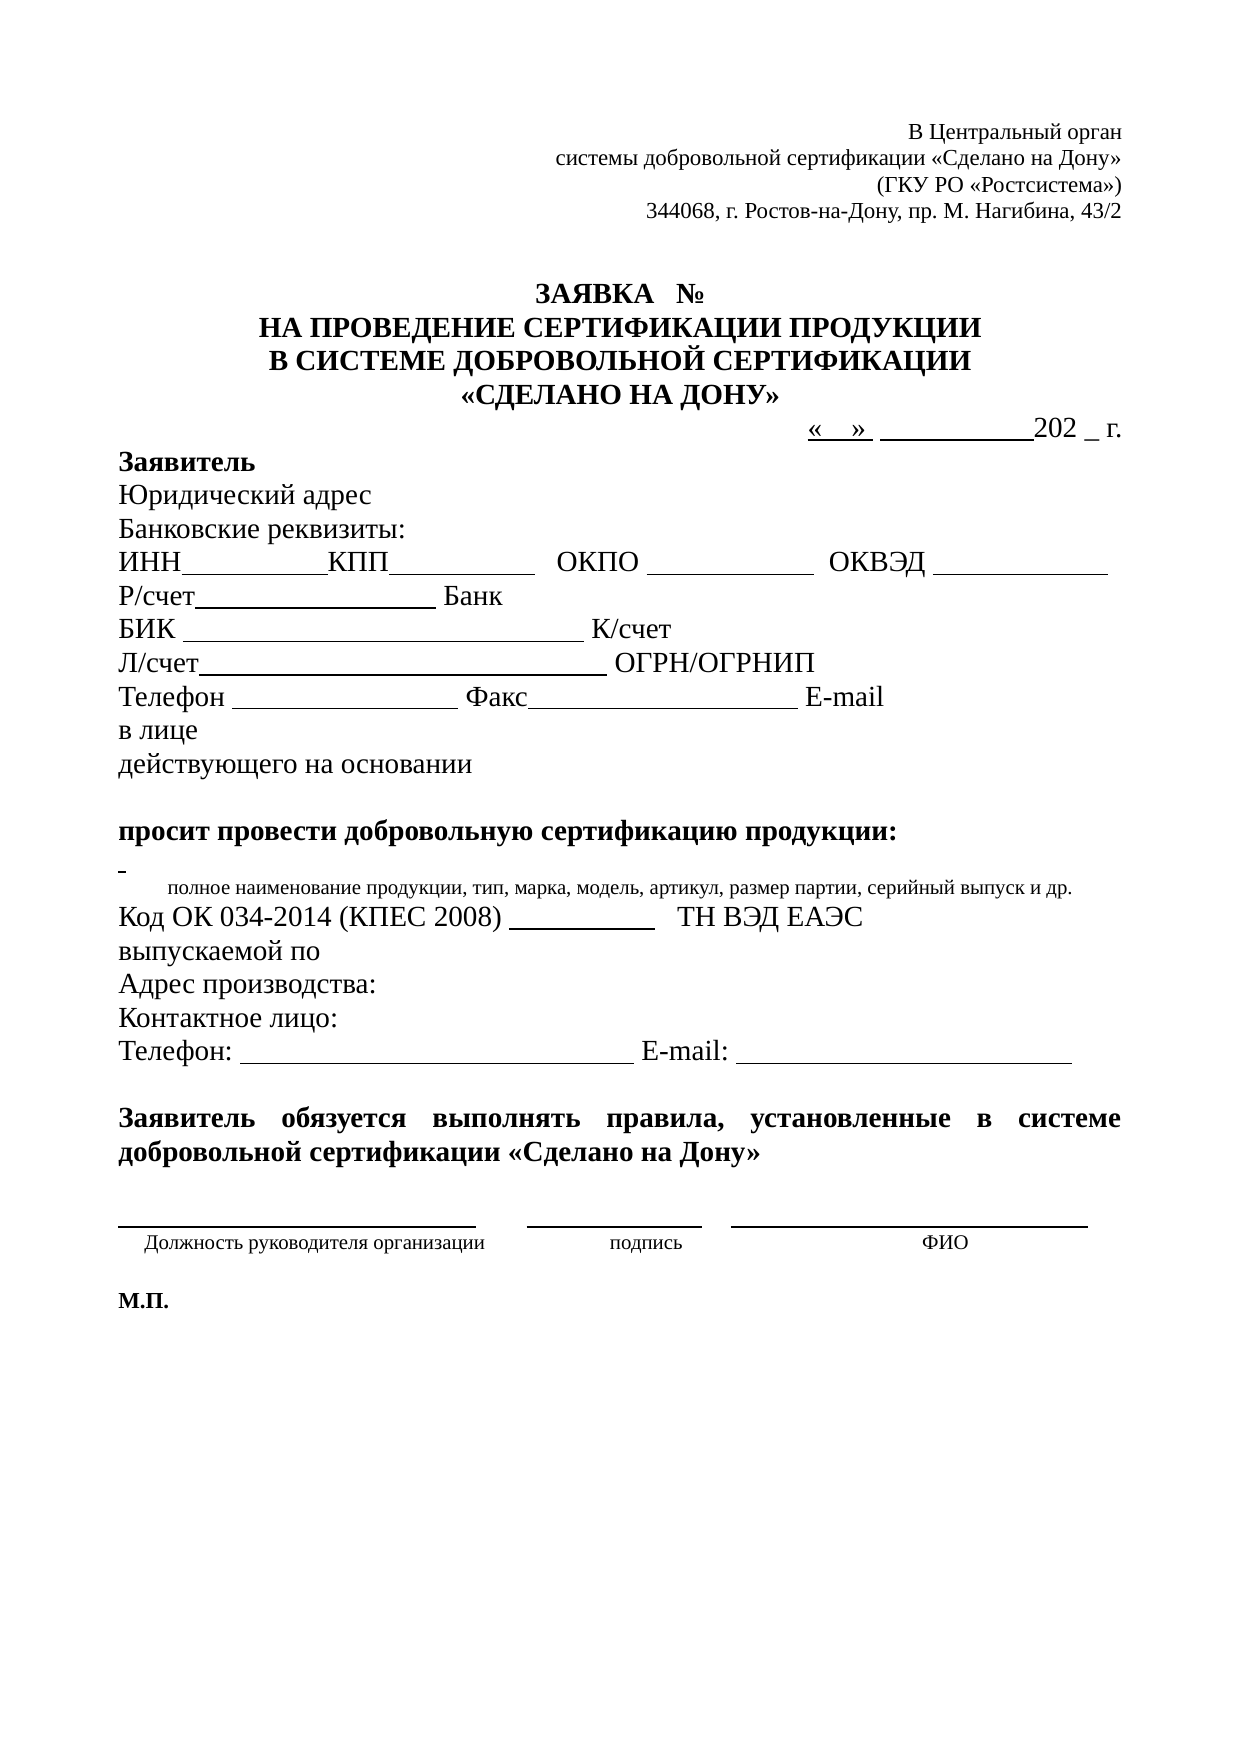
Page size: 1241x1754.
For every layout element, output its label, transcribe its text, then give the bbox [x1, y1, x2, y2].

text Юридический адрес [118, 477, 1122, 511]
text выпускаемой по [118, 933, 1122, 966]
text (ГКУ РО «Ростсистема») [118, 171, 1122, 197]
text Телефон: E-mail: [118, 1033, 1122, 1067]
text В Центральный орган [118, 118, 1122, 144]
text НА ПРОВЕДЕНИЕ СЕРТИФИКАЦИИ ПРОДУКЦИИ [118, 310, 1122, 343]
text «СДЕЛАНО НА ДОНУ» [118, 377, 1122, 410]
text БИК К/счет [118, 612, 1122, 645]
text Код ОК 034-2014 (КПЕС 2008) ТН ВЭД ЕАЭС [118, 899, 1122, 933]
text М.П. [118, 1287, 1122, 1314]
text Должность руководителя организации подпись ФИО [118, 1230, 1122, 1254]
text системы добровольной сертификации «Сделано на Дону» [118, 144, 1122, 171]
text Л/счет ОГРН/ОГРНИП [118, 645, 1122, 679]
text Контактное лицо: [118, 1000, 1122, 1033]
text Заявитель обязуется выполнять правила, установленные в системе добровольной сертификации «Сделано на Дону» [118, 1101, 1122, 1168]
text Адрес производства: [118, 966, 1122, 1000]
text ЗАЯВКА № [118, 276, 1122, 310]
text Заявитель [118, 444, 1122, 477]
text просит провести добровольную сертификацию продукции: [118, 813, 1122, 846]
text В СИСТЕМЕ ДОБРОВОЛЬНОЙ СЕРТИФИКАЦИИ [118, 343, 1122, 377]
text « » 202 _ г. [118, 410, 1122, 444]
text Р/счет Банк [118, 578, 1122, 612]
text в лице [118, 712, 1122, 746]
text ИНН КПП ОКПО ОКВЭД [118, 544, 1122, 578]
text полное наименование продукции, тип, марка, модель, артикул, размер партии, серийный выпуск и др. [118, 875, 1122, 899]
text Телефон Факс E-mail [118, 679, 1122, 712]
text Банковские реквизиты: [118, 511, 1122, 544]
text действующего на основании [118, 746, 1122, 779]
text 344068, г. Ростов-на-Дону, пр. М. Нагибина, 43/2 [118, 197, 1122, 223]
